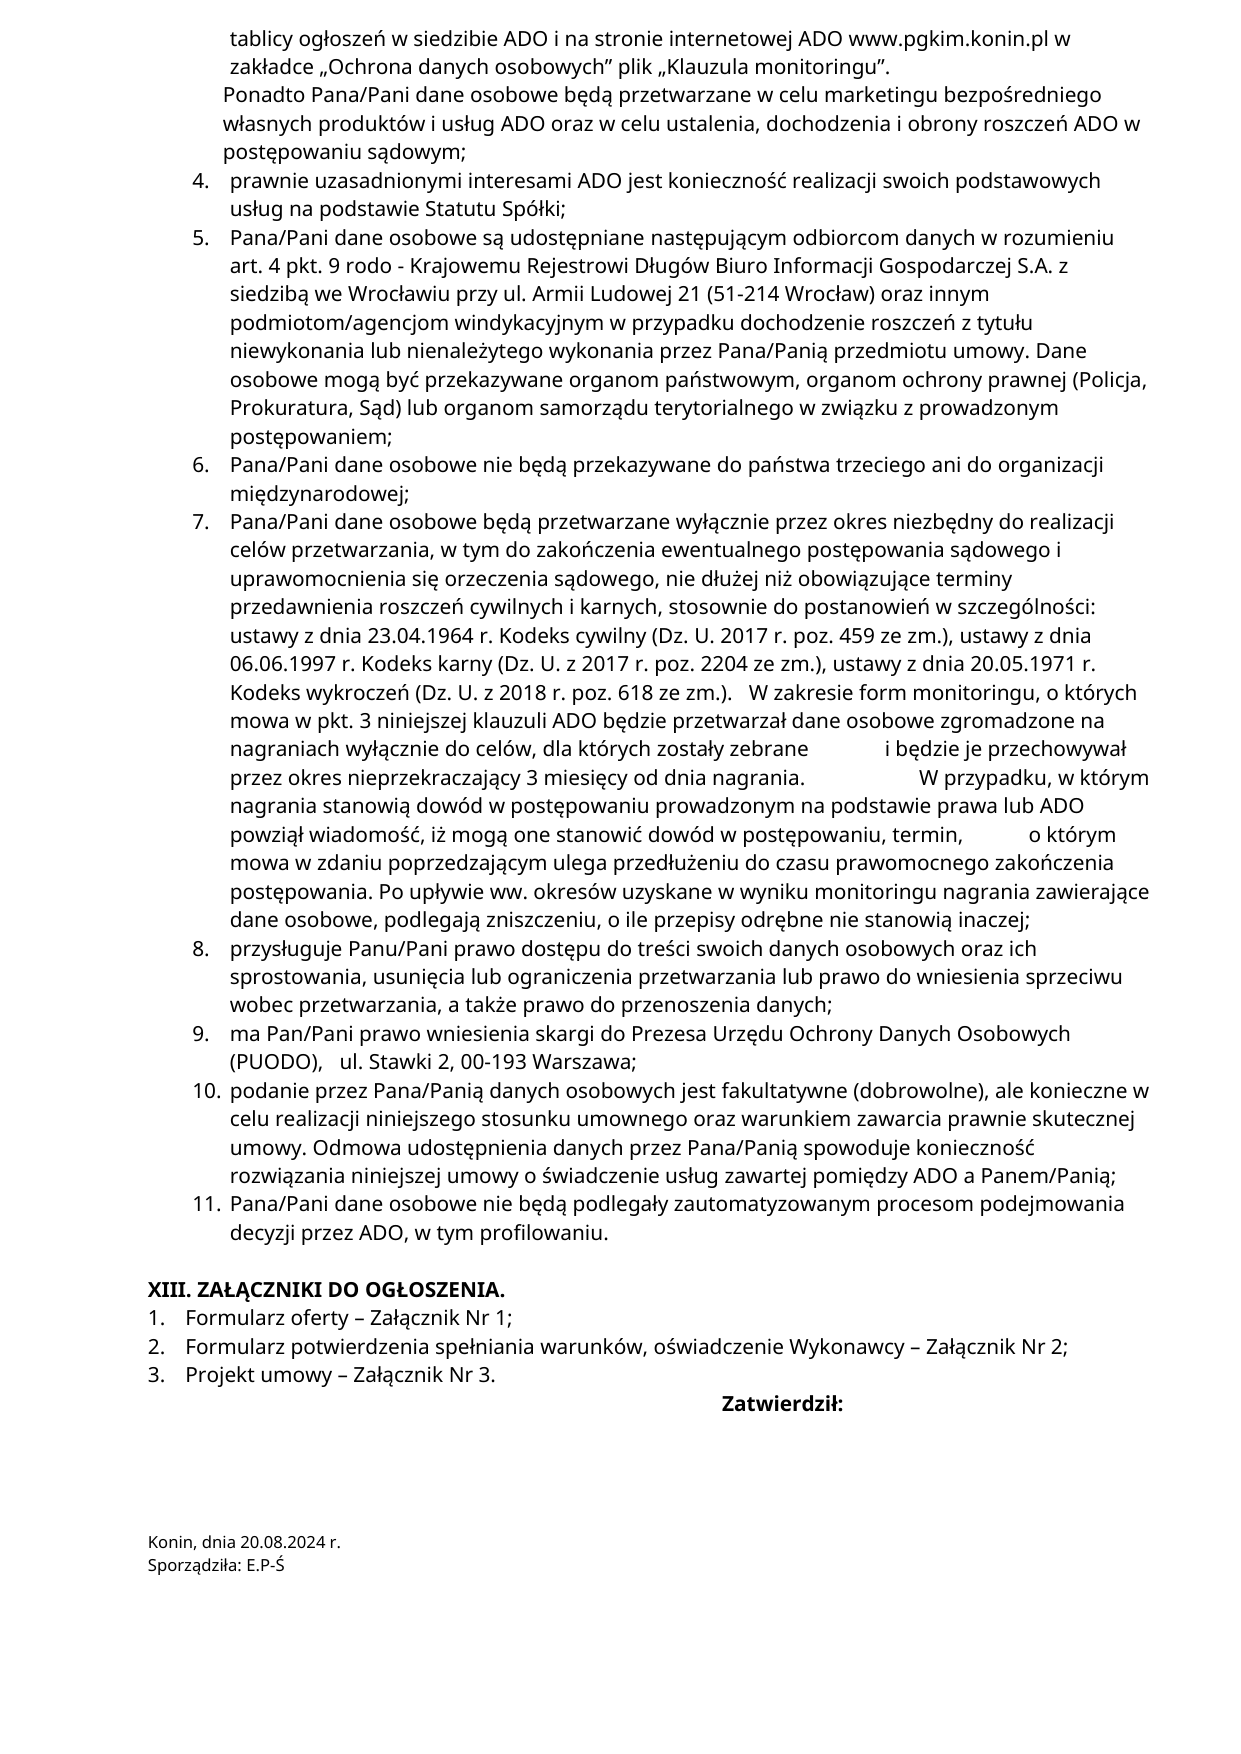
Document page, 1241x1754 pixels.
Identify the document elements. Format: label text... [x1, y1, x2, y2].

list prawnie uzasadnionymi interesami ADO jest konieczność realizacji swoich podstawowych usług na podstawie Statutu Spółki; [192, 166, 1152, 223]
list Pana/Pani dane osobowe są udostępniane następującym odbiorcom danych w rozumieniu art. 4 pkt. 9 rodo - Krajowemu Rejestrowi Długów Biuro Informacji Gospodarczej S.A. z siedzibą we Wrocławiu przy ul. Armii Ludowej 21 (51-214 Wrocław) oraz innym podmiotom/agencjom windykacyjnym w przypadku dochodzenie roszczeń z tytułu niewykonania lub nienależytego wykonania przez Pana/Panią przedmiotu umowy. Dane osobowe mogą być przekazywane organom państwowym, organom ochrony prawnej (Policja, Prokuratura, Sąd) lub organom samorządu terytorialnego w związku z prowadzonym postępowaniem; [192, 223, 1152, 450]
list Pana/Pani dane osobowe będą przetwarzane wyłącznie przez okres niezbędny do realizacji celów przetwarzania, w tym do zakończenia ewentualnego postępowania sądowego i uprawomocnienia się orzeczenia sądowego, nie dłużej niż obowiązujące terminy przedawnienia roszczeń cywilnych i karnych, stosownie do postanowień w szczególności: ustawy z dnia 23.04.1964 r. Kodeks cywilny (Dz. U. 2017 r. poz. 459 ze zm.), ustawy z dnia 06.06.1997 r. Kodeks karny (Dz. U. z 2017 r. poz. 2204 ze zm.), ustawy z dnia 20.05.1971 r. Kodeks wykroczeń (Dz. U. z 2018 r. poz. 618 ze zm.). W zakresie form monitoringu, o których mowa w pkt. 3 niniejszej klauzuli ADO będzie przetwarzał dane osobowe zgromadzone na nagraniach wyłącznie do celów, dla których zostały zebrane i będzie je przechowywał przez okres nieprzekraczający 3 miesięcy od dnia nagrania. W przypadku, w którym nagrania stanowią dowód w postępowaniu prowadzonym na podstawie prawa lub ADO powziął wiadomość, iż mogą one stanowić dowód w postępowaniu, termin, o którym mowa w zdaniu poprzedzającym ulega przedłużeniu do czasu prawomocnego zakończenia [192, 507, 1152, 877]
list Pana/Pani dane osobowe nie będą podlegały zautomatyzowanym procesom podejmowania decyzji przez ADO, w tym profilowaniu. [192, 1189, 1152, 1246]
list Ponadto Pana/Pani dane osobowe będą przetwarzane w celu marketingu bezpośredniego własnych produktów i usług ADO oraz w celu ustalenia, dochodzenia i obrony roszczeń ADO w postępowaniu sądowym; [223, 81, 1152, 166]
text postępowania. Po upływie ww. okresów uzyskane w wyniku monitoringu nagrania zawierające dane osobowe, podlegają zniszczeniu, o ile przepisy odrębne nie stanowią inaczej; [229, 877, 1152, 934]
text Konin, dnia 20.08.2024 r. [148, 1531, 1152, 1553]
list Formularz oferty – Załącznik Nr 1; [148, 1303, 1152, 1332]
list przysługuje Panu/Pani prawo dostępu do treści swoich danych osobowych oraz ich sprostowania, usunięcia lub ograniczenia przetwarzania lub prawo do wniesienia sprzeciwu wobec przetwarzania, a także prawo do przenoszenia danych; [192, 934, 1152, 1019]
text Sporządziła: E.P-Ś [148, 1553, 1152, 1576]
list podanie przez Pana/Panią danych osobowych jest fakultatywne (dobrowolne), ale konieczne w celu realizacji niniejszego stosunku umownego oraz warunkiem zawarcia prawnie skutecznej umowy. Odmowa udostępnienia danych przez Pana/Panią spowoduje konieczność rozwiązania niniejszej umowy o świadczenie usług zawartej pomiędzy ADO a Panem/Panią; [192, 1076, 1152, 1189]
list Formularz potwierdzenia spełniania warunków, oświadczenie Wykonawcy – Załącznik Nr 2; [148, 1332, 1152, 1360]
list ma Pan/Pani prawo wniesienia skargi do Prezesa Urzędu Ochrony Danych Osobowych (PUODO), ul. Stawki 2, 00-193 Warszawa; [192, 1019, 1152, 1076]
list Projekt umowy – Załącznik Nr 3. [148, 1360, 1152, 1389]
text XIII. ZAŁĄCZNIKI DO OGŁOSZENIA. [148, 1275, 1152, 1303]
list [192, 24, 1152, 81]
list Pana/Pani dane osobowe nie będą przekazywane do państwa trzeciego ani do organizacji międzynarodowej; [192, 450, 1152, 507]
text Zatwierdził: [148, 1389, 1152, 1417]
